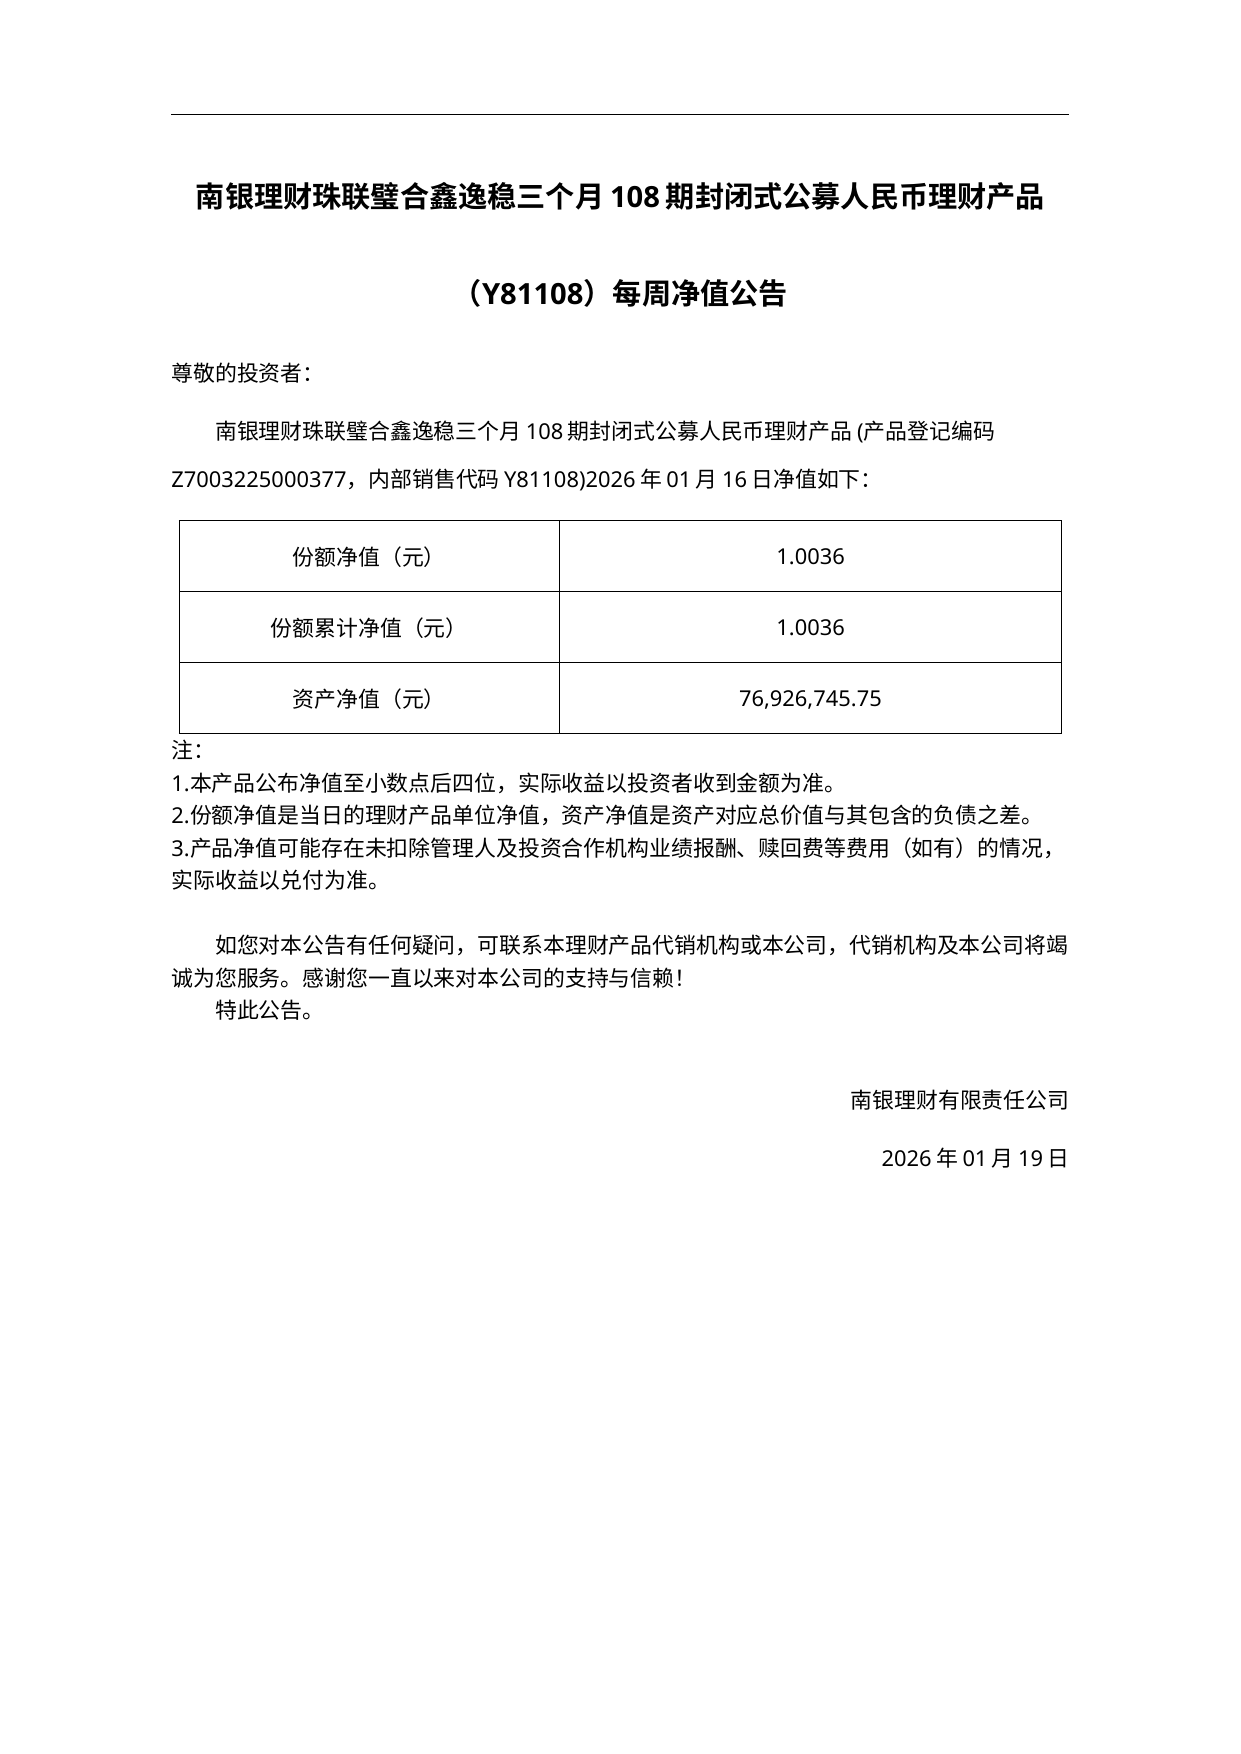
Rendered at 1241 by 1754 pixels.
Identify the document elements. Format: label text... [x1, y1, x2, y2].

table_cell 资产净值（元） [180, 663, 559, 733]
table_cell 份额累计净值（元） [180, 592, 559, 662]
table_cell 1.0036 [560, 592, 1061, 662]
text 南银理财珠联璧合鑫逸稳三个月108期封闭式公募人民币理财产品（Y81108）每周净值公告 [171, 162, 1069, 324]
text 特此公告。 [171, 993, 1069, 1025]
text 如您对本公告有任何疑问，可联系本理财产品代销机构或本公司，代销机构及本公司将竭诚为您服务。感谢您一直以来对本公司的支持与信赖！ [171, 928, 1069, 993]
text 3.产品净值可能存在未扣除管理人及投资合作机构业绩报酬、赎回费等费用（如有）的情况，实际收益以兑付为准。 [171, 830, 1069, 895]
text 南银理财有限责任公司 [171, 1082, 1069, 1115]
table_header 1.0036 [560, 521, 1061, 591]
text 尊敬的投资者： [171, 355, 1069, 388]
text 1.本产品公布净值至小数点后四位，实际收益以投资者收到金额为准。 [171, 765, 1069, 798]
text 注： [171, 733, 1069, 765]
text 2026年01月19日 [171, 1140, 1069, 1173]
table_header 份额净值（元） [180, 521, 559, 591]
table_cell 76,926,745.75 [560, 663, 1061, 733]
text 南银理财珠联璧合鑫逸稳三个月108期封闭式公募人民币理财产品 (产品登记编码Z7003225000377，内部销售代码Y81108)2026年01月16日净值如下： [171, 413, 1069, 494]
text 2.份额净值是当日的理财产品单位净值，资产净值是资产对应总价值与其包含的负债之差。 [171, 798, 1069, 830]
